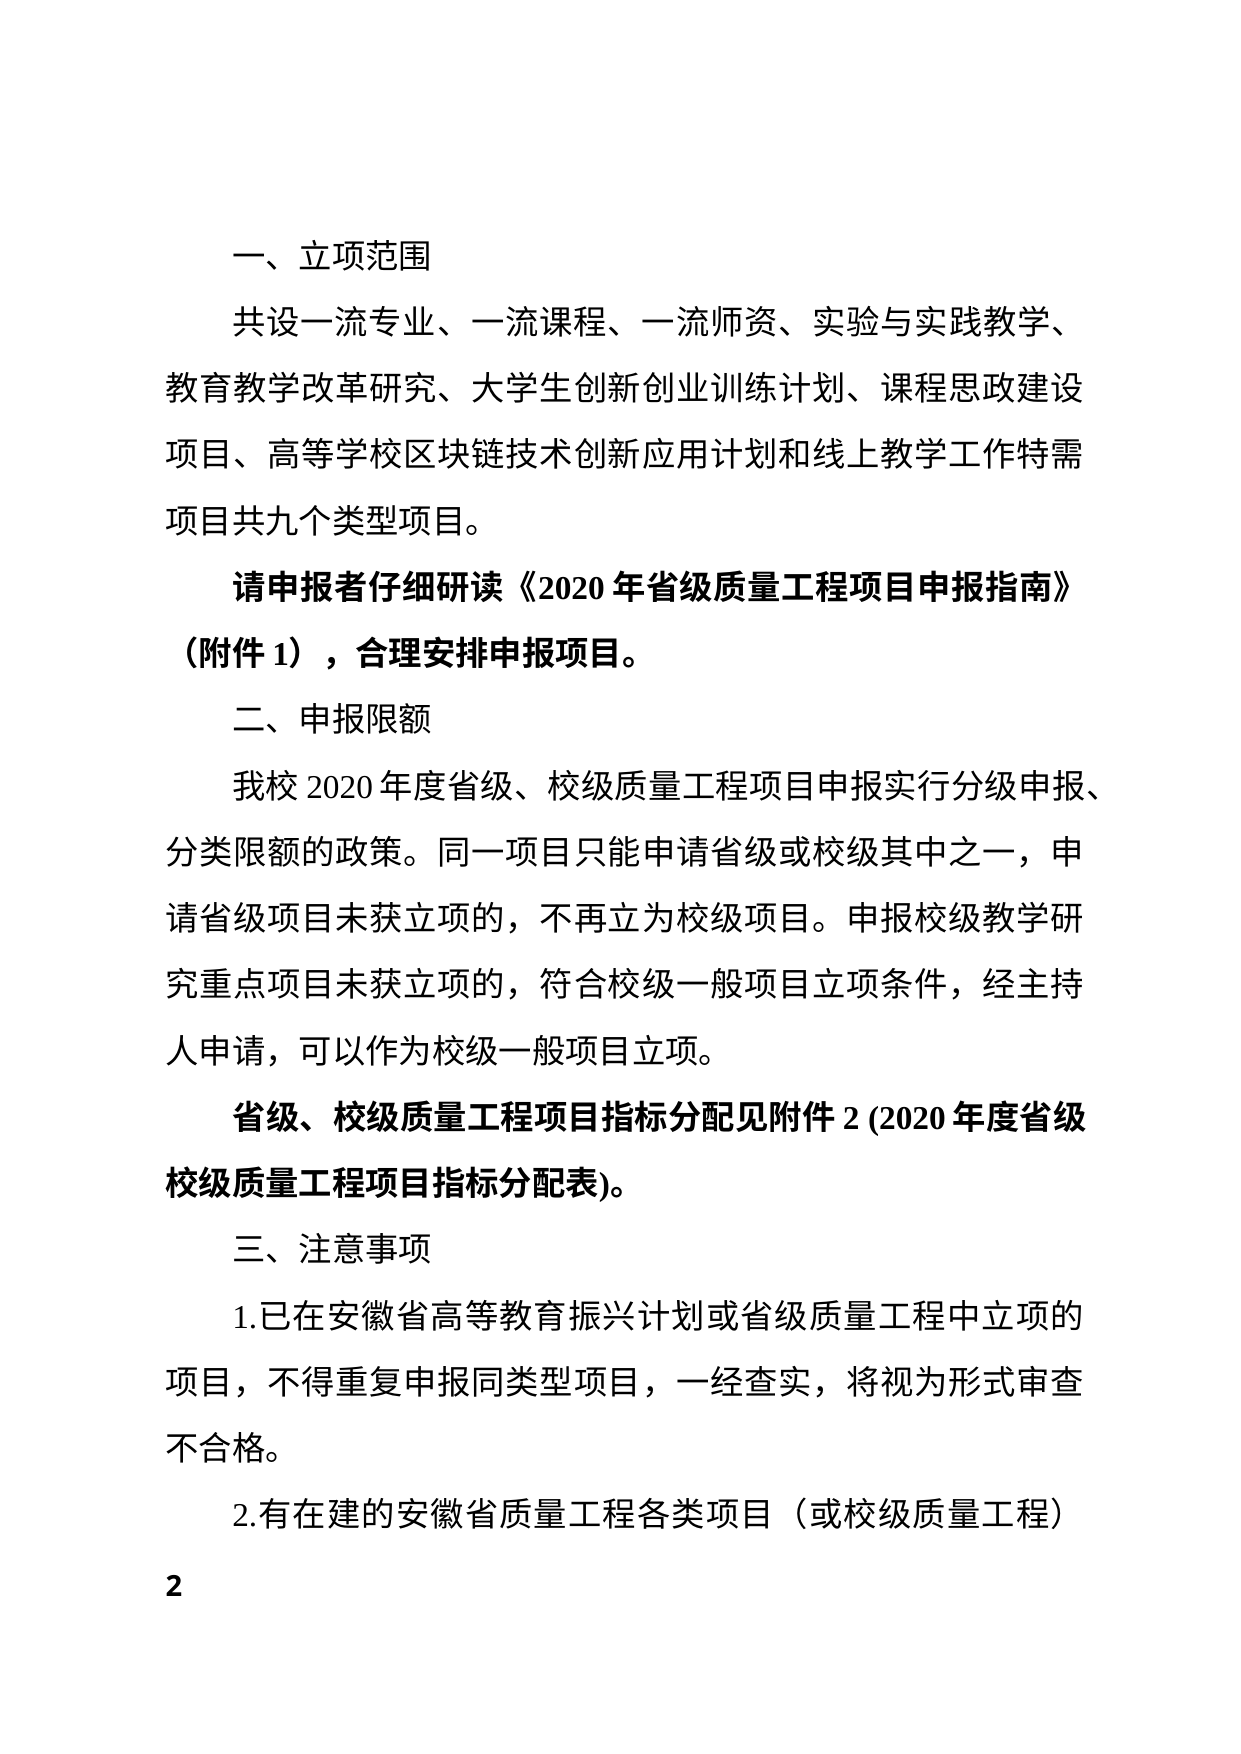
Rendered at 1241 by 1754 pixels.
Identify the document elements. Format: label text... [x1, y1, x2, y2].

text 三、注意事项 [165, 1214, 1087, 1280]
text 省级、校级质量工程项目指标分配见附件2 (2020年度省级、校级质量工程项目指标分配表)。 [165, 1082, 1087, 1214]
text 共设一流专业、一流课程、一流师资、实验与实践教学、教育教学改革研究、大学生创新创业训练计划、课程思政建设项目、高等学校区块链技术创新应用计划和线上教学工作特需项目共九个类型项目。 [165, 287, 1087, 552]
text 请申报者仔细研读《2020年省级质量工程项目申报指南》（附件1），合理安排申报项目。 [165, 552, 1087, 684]
text 我校2020年度省级、校级质量工程项目申报实行分级申报、分类限额的政策。同一项目只能申请省级或校级其中之一，申请省级项目未获立项的，不再立为校级项目。申报校级教学研究重点项目未获立项的，符合校级一般项目立项条件，经主持人申请，可以作为校级一般项目立项。 [165, 750, 1087, 1082]
text 二、申报限额 [165, 684, 1087, 750]
text 1.已在安徽省高等教育振兴计划或省级质量工程中立项的项目，不得重复申报同类型项目，一经查实，将视为形式审查不合格。 [165, 1280, 1087, 1479]
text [165, 1479, 1087, 1545]
text 一、立项范围 [165, 220, 1087, 287]
